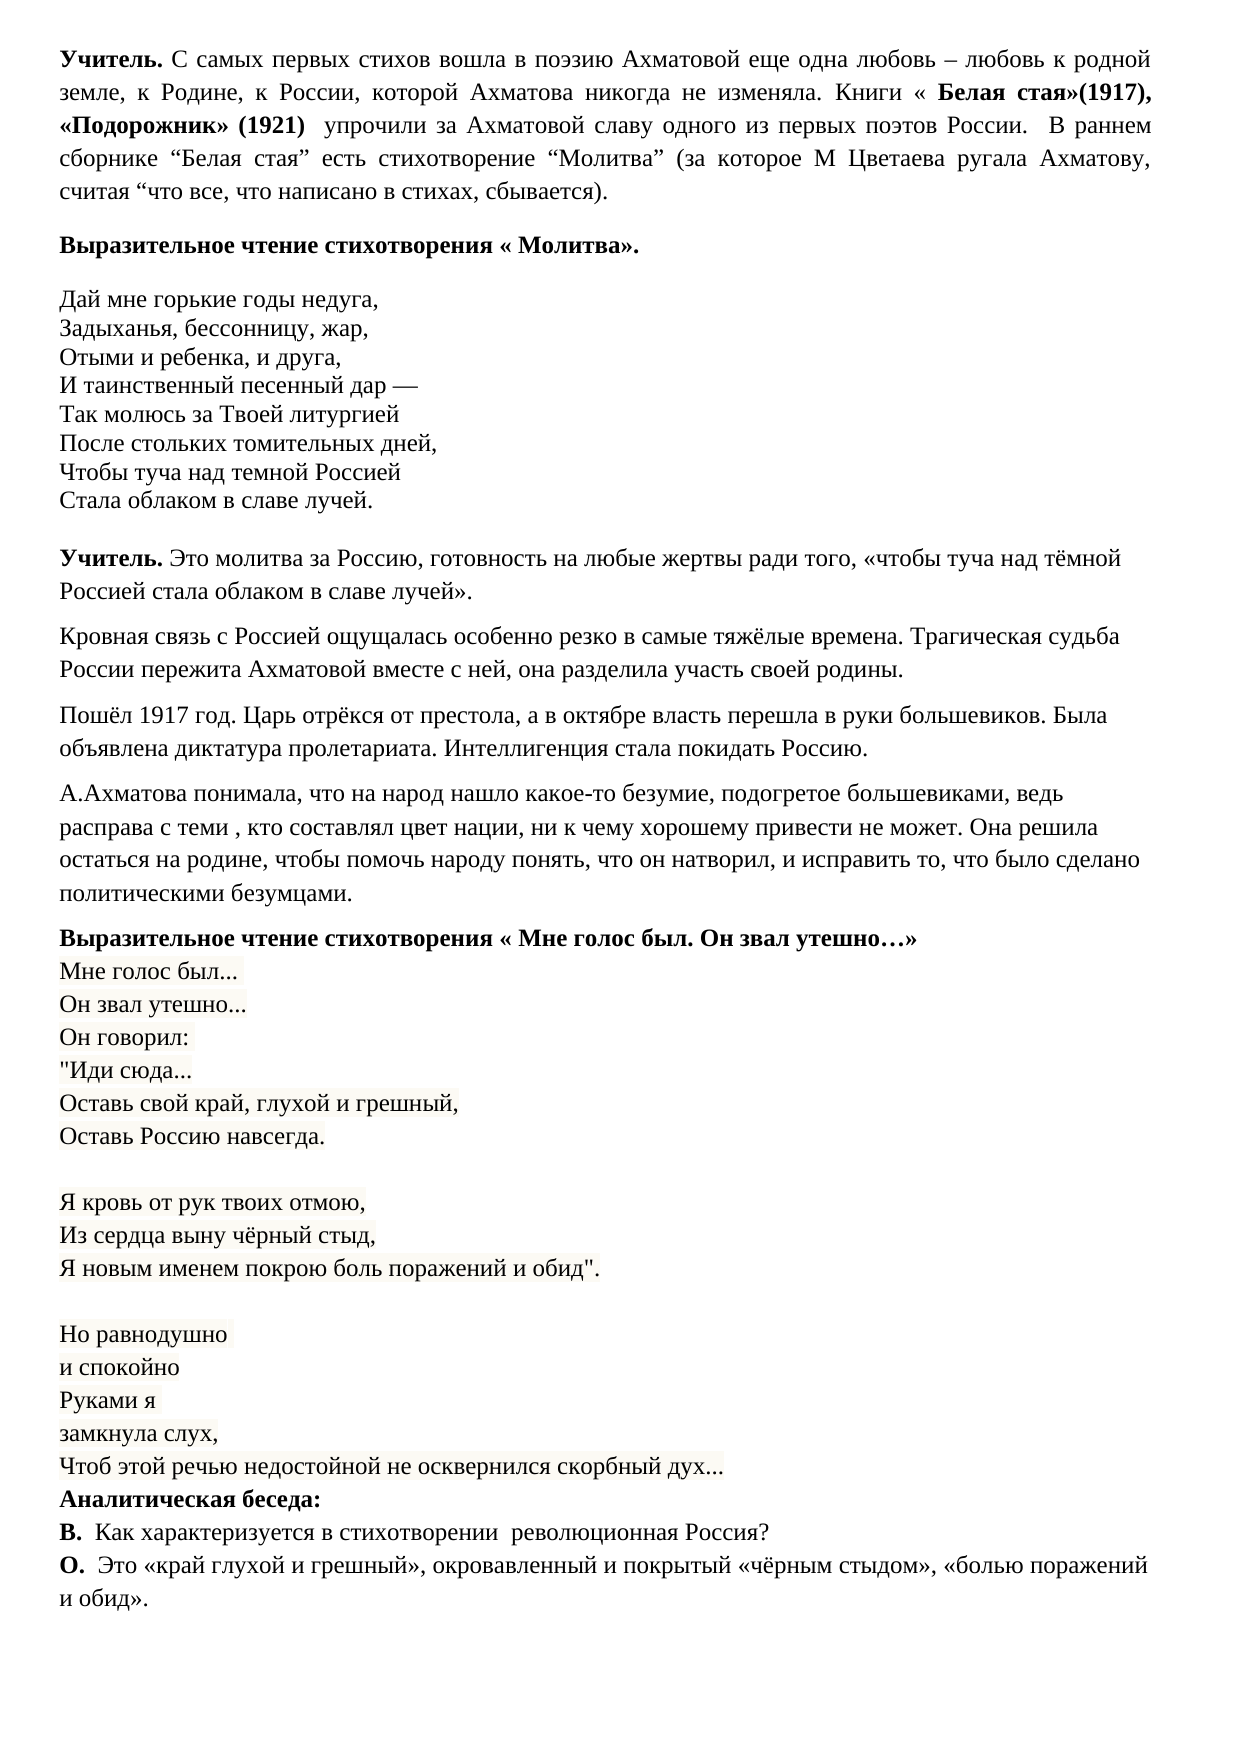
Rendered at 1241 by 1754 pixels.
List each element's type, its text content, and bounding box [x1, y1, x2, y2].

text Задыханья, бессонницу, жар, [59, 313, 1152, 342]
text Аналитическая беседа: [59, 1484, 1152, 1513]
text В. Как характеризуется в стихотворении революционная Россия? [59, 1517, 1152, 1546]
text Учитель. С самых первых стихов вошла в поэзию Ахматовой еще одна любовь – любовь к родной земле, к Родине, к России, которой Ахматова никогда не изменяла. Книги « Белая стая»(1917), «Подорожник» (1921) упрочили за Ахматовой славу одного из первых поэтов России. В раннем сборнике “Белая стая” есть стихотворение “Молитва” (за которое М Цветаева ругала Ахматову, считая “что все, что написано в стихах, сбывается). [59, 44, 1152, 205]
text Так молюсь за Твоей литургией [59, 399, 1152, 428]
text Стала облаком в славе лучей. [59, 485, 1152, 514]
text После стольких томительных дней, [59, 428, 1152, 457]
text Выразительное чтение стихотворения « Молитва». [59, 230, 1152, 259]
text И таинственный песенный дар — [59, 370, 1152, 399]
text А.Ахматова понимала, что на народ нашло какое-то безумие, подогретое большевиками, ведь расправа с теми , кто составлял цвет нации, ни к чему хорошему привести не может. Она решила остаться на родине, чтобы помочь народу понять, что он натворил, и исправить то, что было сделано политическими безумцами. [59, 778, 1152, 906]
text Учитель. Это молитва за Россию, готовность на любые жертвы ради того, «чтобы туча над тёмной Россией стала облаком в славе лучей». [59, 543, 1152, 605]
text Выразительное чтение стихотворения « Мне голос был. Он звал утешно…» [59, 923, 1152, 952]
text Кровная связь с Россией ощущалась особенно резко в самые тяжёлые времена. Трагическая судьба России пережита Ахматовой вместе с ней, она разделила участь своей родины. [59, 621, 1152, 683]
text Пошёл 1917 год. Царь отрёкся от престола, а в октябре власть перешла в руки большевиков. Была объявлена диктатура пролетариата. Интеллигенция стала покидать Россию. [59, 700, 1152, 762]
text Отыми и ребенка, и друга, [59, 342, 1152, 370]
text Чтобы туча над темной Россией [59, 457, 1152, 485]
text О. Это «край глухой и грешный», окровавленный и покрытый «чёрным стыдом», «болью поражений и обид». [59, 1551, 1152, 1612]
text Дай мне горькие годы недуга, [59, 284, 1152, 313]
text Мне голос был... Он звал утешно... Он говорил: "Иди сюда... Оставь свой край, глухой и грешный, Оставь Россию навсегда. Я кровь от рук твоих отмою, Из сердца выну чёрный стыд, Я новым именем покрою боль поражений и обид". Но равнодушно и спокойно Руками я замкнула слух, Чтоб этой речью недостойной не осквернился скорбный дух... [59, 956, 1152, 1480]
